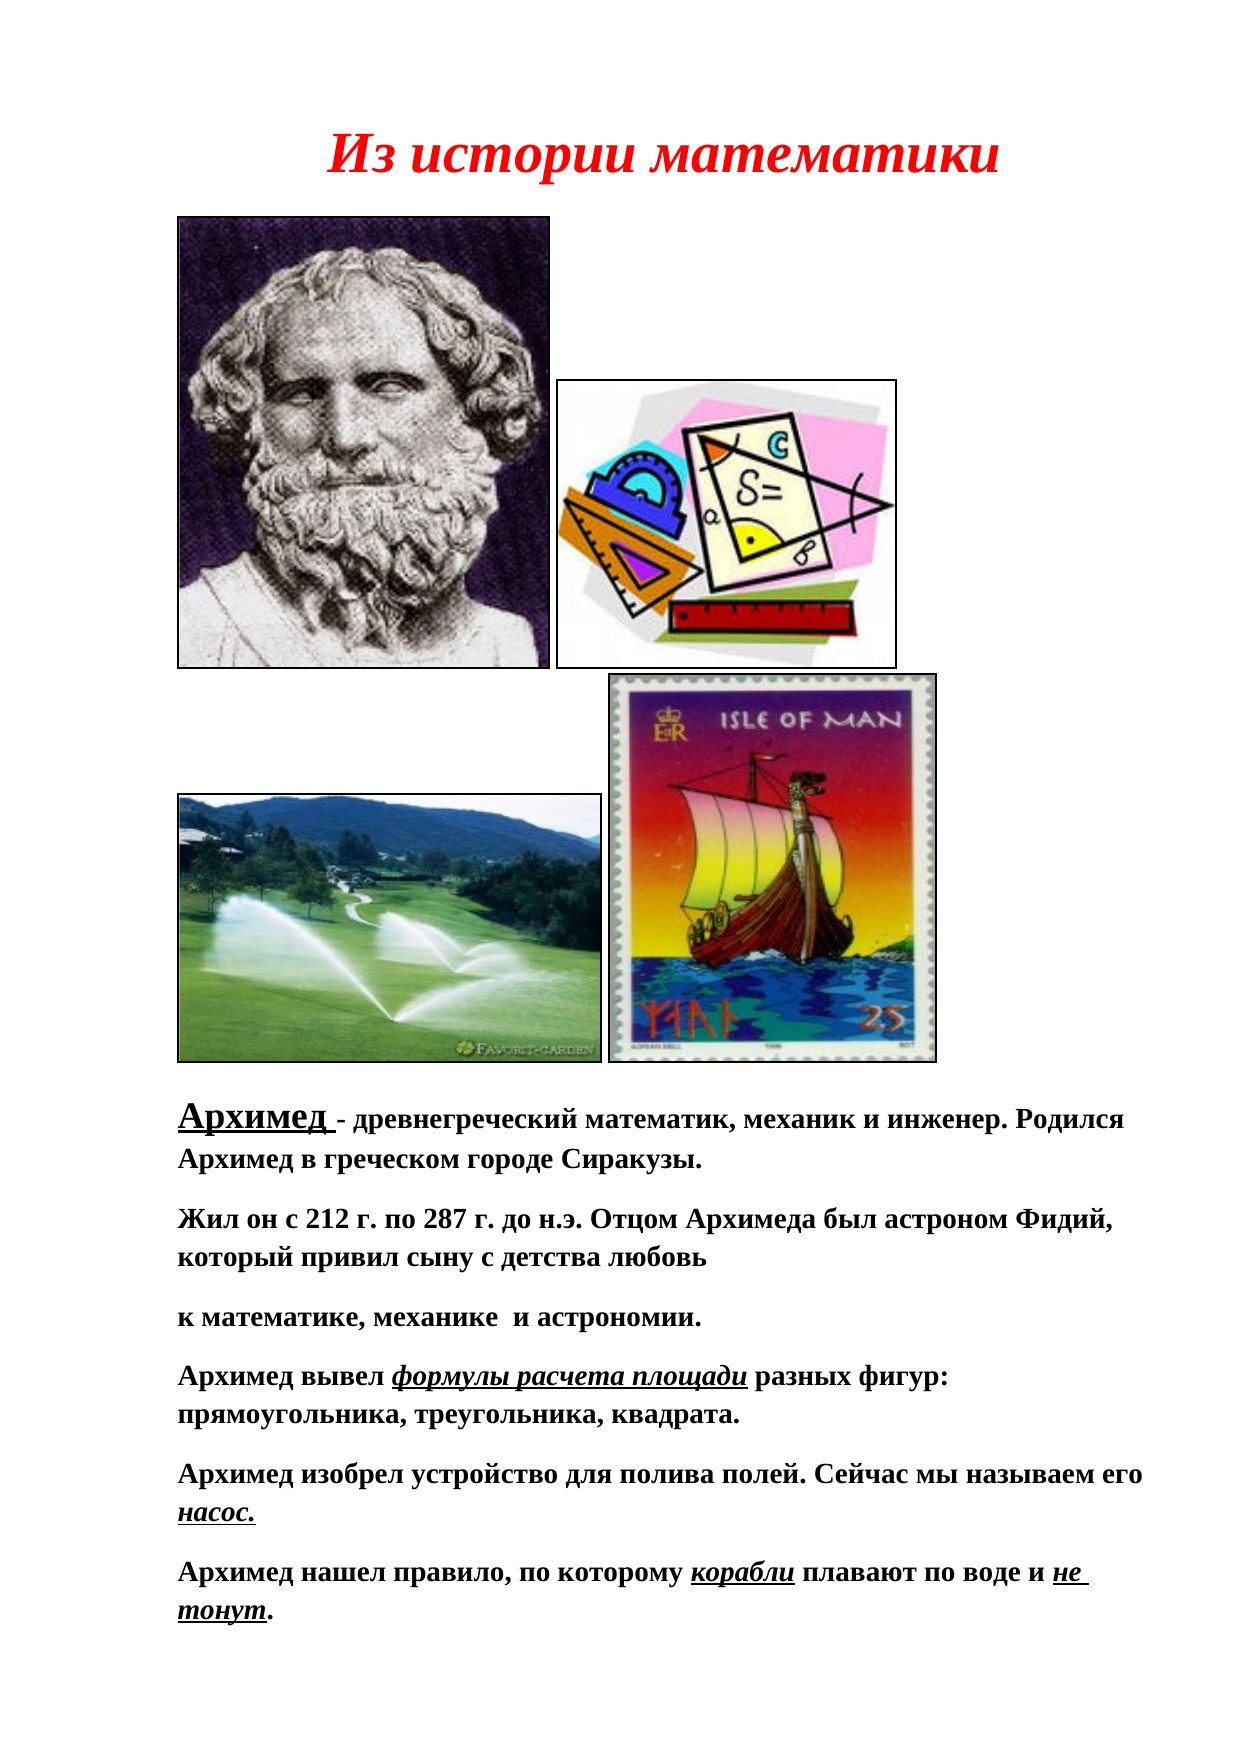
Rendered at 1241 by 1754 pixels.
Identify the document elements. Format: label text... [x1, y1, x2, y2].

text к математике, механике и астрономии. [177, 1299, 1152, 1332]
text Жил он с . по . до н.э. Отцом Архимеда был астроном Фидий, который привил сыну с детства любовь [177, 1201, 1152, 1273]
picture [558, 381, 895, 667]
picture [610, 675, 935, 1061]
picture [179, 218, 548, 667]
text Архимед изобрел устройство для полива полей. Сейчас мы называем его насос. [177, 1456, 1152, 1528]
text Архимед - древнегреческий математик, механик и инженер. Родился Архимед в греческом городе Сиракузы. [177, 1093, 1152, 1175]
text Архимед вывел формулы расчета площади разных фигур: прямоугольника, треугольника, квадрата. [177, 1358, 1152, 1430]
picture [179, 795, 600, 1061]
text Архимед нашел правило, по которому корабли плавают по воде и не тонут. [177, 1554, 1152, 1626]
text Из истории математики [177, 118, 1152, 185]
